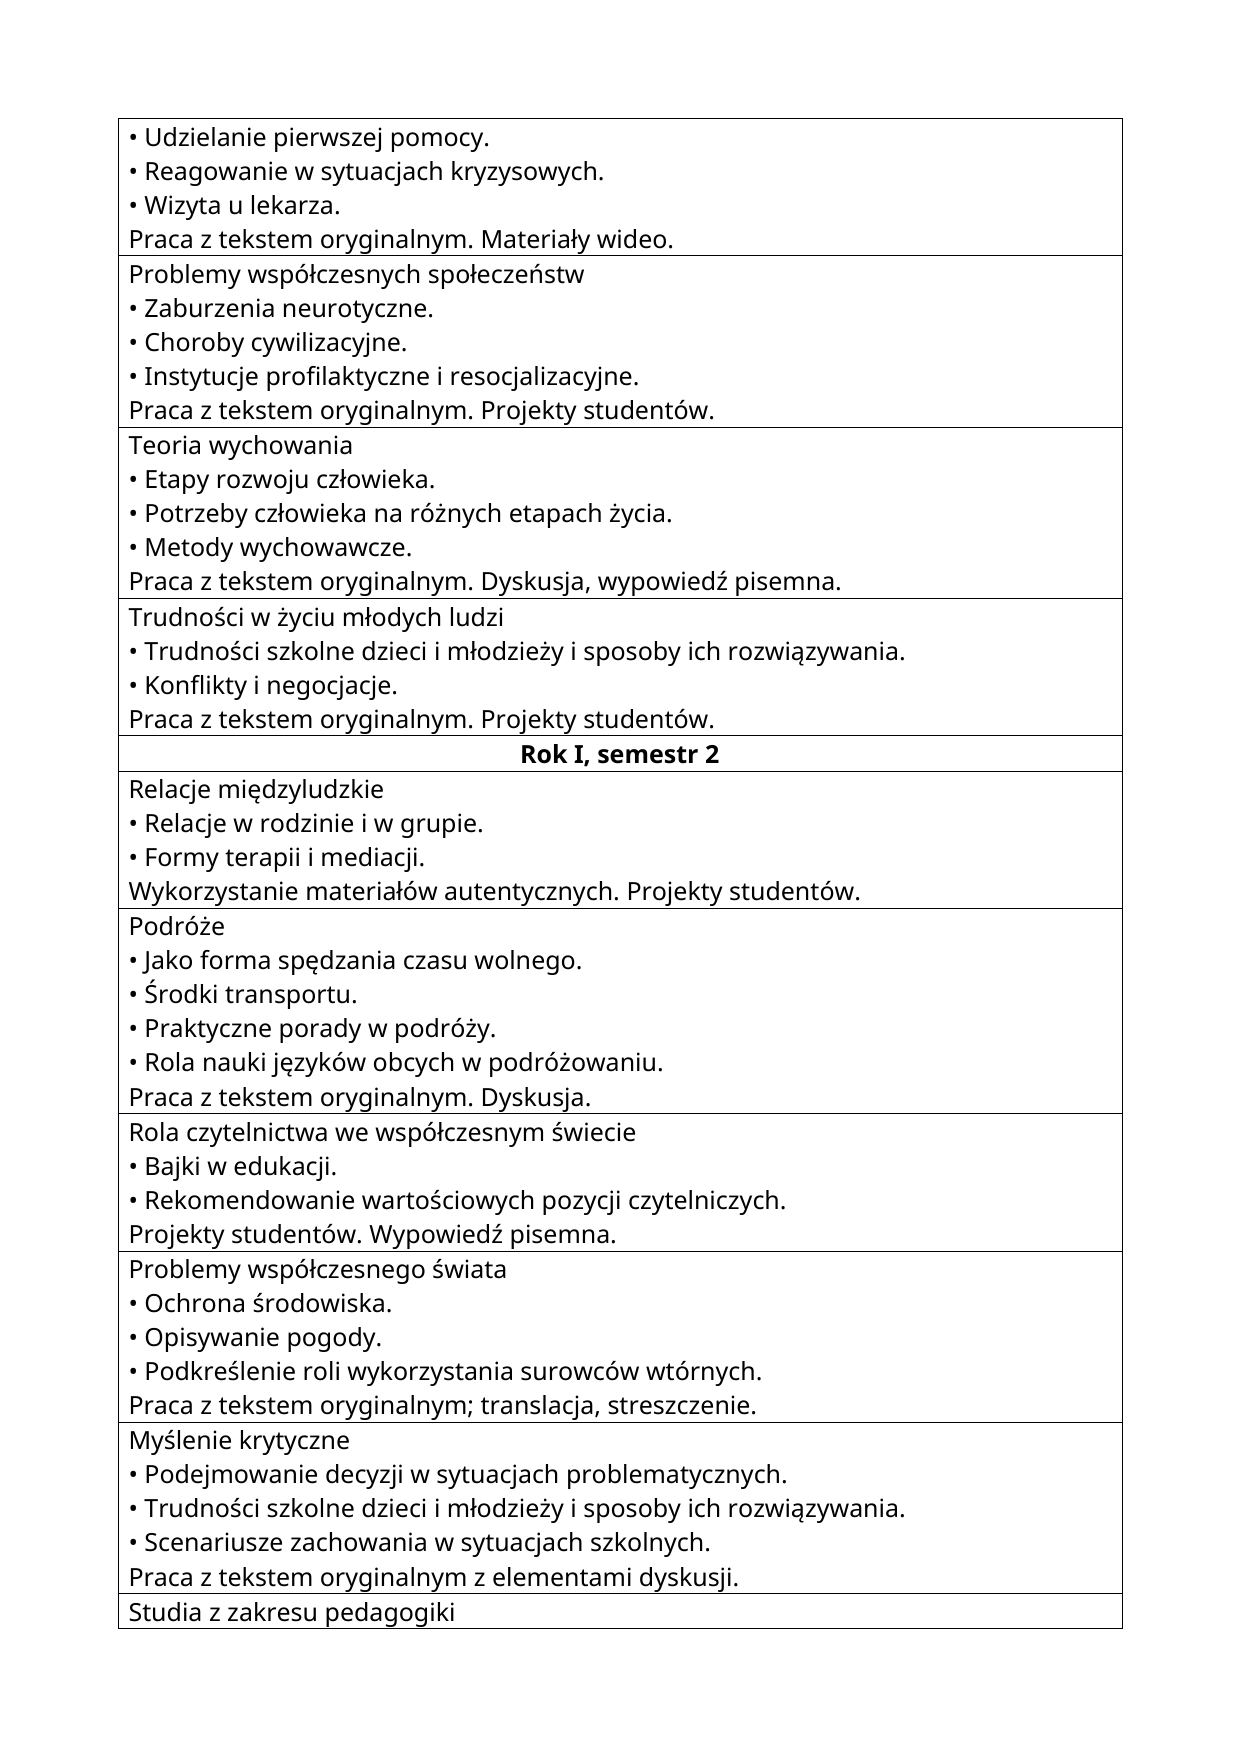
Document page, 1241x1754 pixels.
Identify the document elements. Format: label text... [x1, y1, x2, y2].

table_cell Myślenie krytyczne • Podejmowanie decyzji w sytuacjach problematycznych. • Trudności szkolne dzieci i młodzieży i sposoby ich rozwiązywania. • Scenariusze zachowania w sytuacjach szkolnych. Praca z tekstem oryginalnym z elementami dyskusji. [119, 1423, 1122, 1593]
table_cell Rola czytelnictwa we współczesnym świecie • Bajki w edukacji. • Rekomendowanie wartościowych pozycji czytelniczych. Projekty studentów. Wypowiedź pisemna. [119, 1114, 1122, 1251]
table_cell Trudności w życiu młodych ludzi • Trudności szkolne dzieci i młodzieży i sposoby ich rozwiązywania. • Konflikty i negocjacje. Praca z tekstem oryginalnym. Projekty studentów. [119, 599, 1122, 735]
table_cell Teoria wychowania • Etapy rozwoju człowieka. • Potrzeby człowieka na różnych etapach życia. • Metody wychowawcze. Praca z tekstem oryginalnym. Dyskusja, wypowiedź pisemna. [119, 428, 1122, 598]
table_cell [119, 1594, 1122, 1628]
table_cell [119, 119, 1122, 255]
table_cell Problemy współczesnych społeczeństw • Zaburzenia neurotyczne. • Choroby cywilizacyjne. • Instytucje profilaktyczne i resocjalizacyjne. Praca z tekstem oryginalnym. Projekty studentów. [119, 256, 1122, 427]
table_cell Relacje międzyludzkie • Relacje w rodzinie i w grupie. • Formy terapii i mediacji. Wykorzystanie materiałów autentycznych. Projekty studentów. [119, 772, 1122, 908]
table_cell Problemy współczesnego świata • Ochrona środowiska. • Opisywanie pogody. • Podkreślenie roli wykorzystania surowców wtórnych. Praca z tekstem oryginalnym; translacja, streszczenie. [119, 1252, 1122, 1422]
table_cell Rok I, semestr 2 [119, 736, 1122, 771]
table_cell Podróże • Jako forma spędzania czasu wolnego. • Środki transportu. • Praktyczne porady w podróży. • Rola nauki języków obcych w podróżowaniu. Praca z tekstem oryginalnym. Dyskusja. [119, 909, 1122, 1113]
